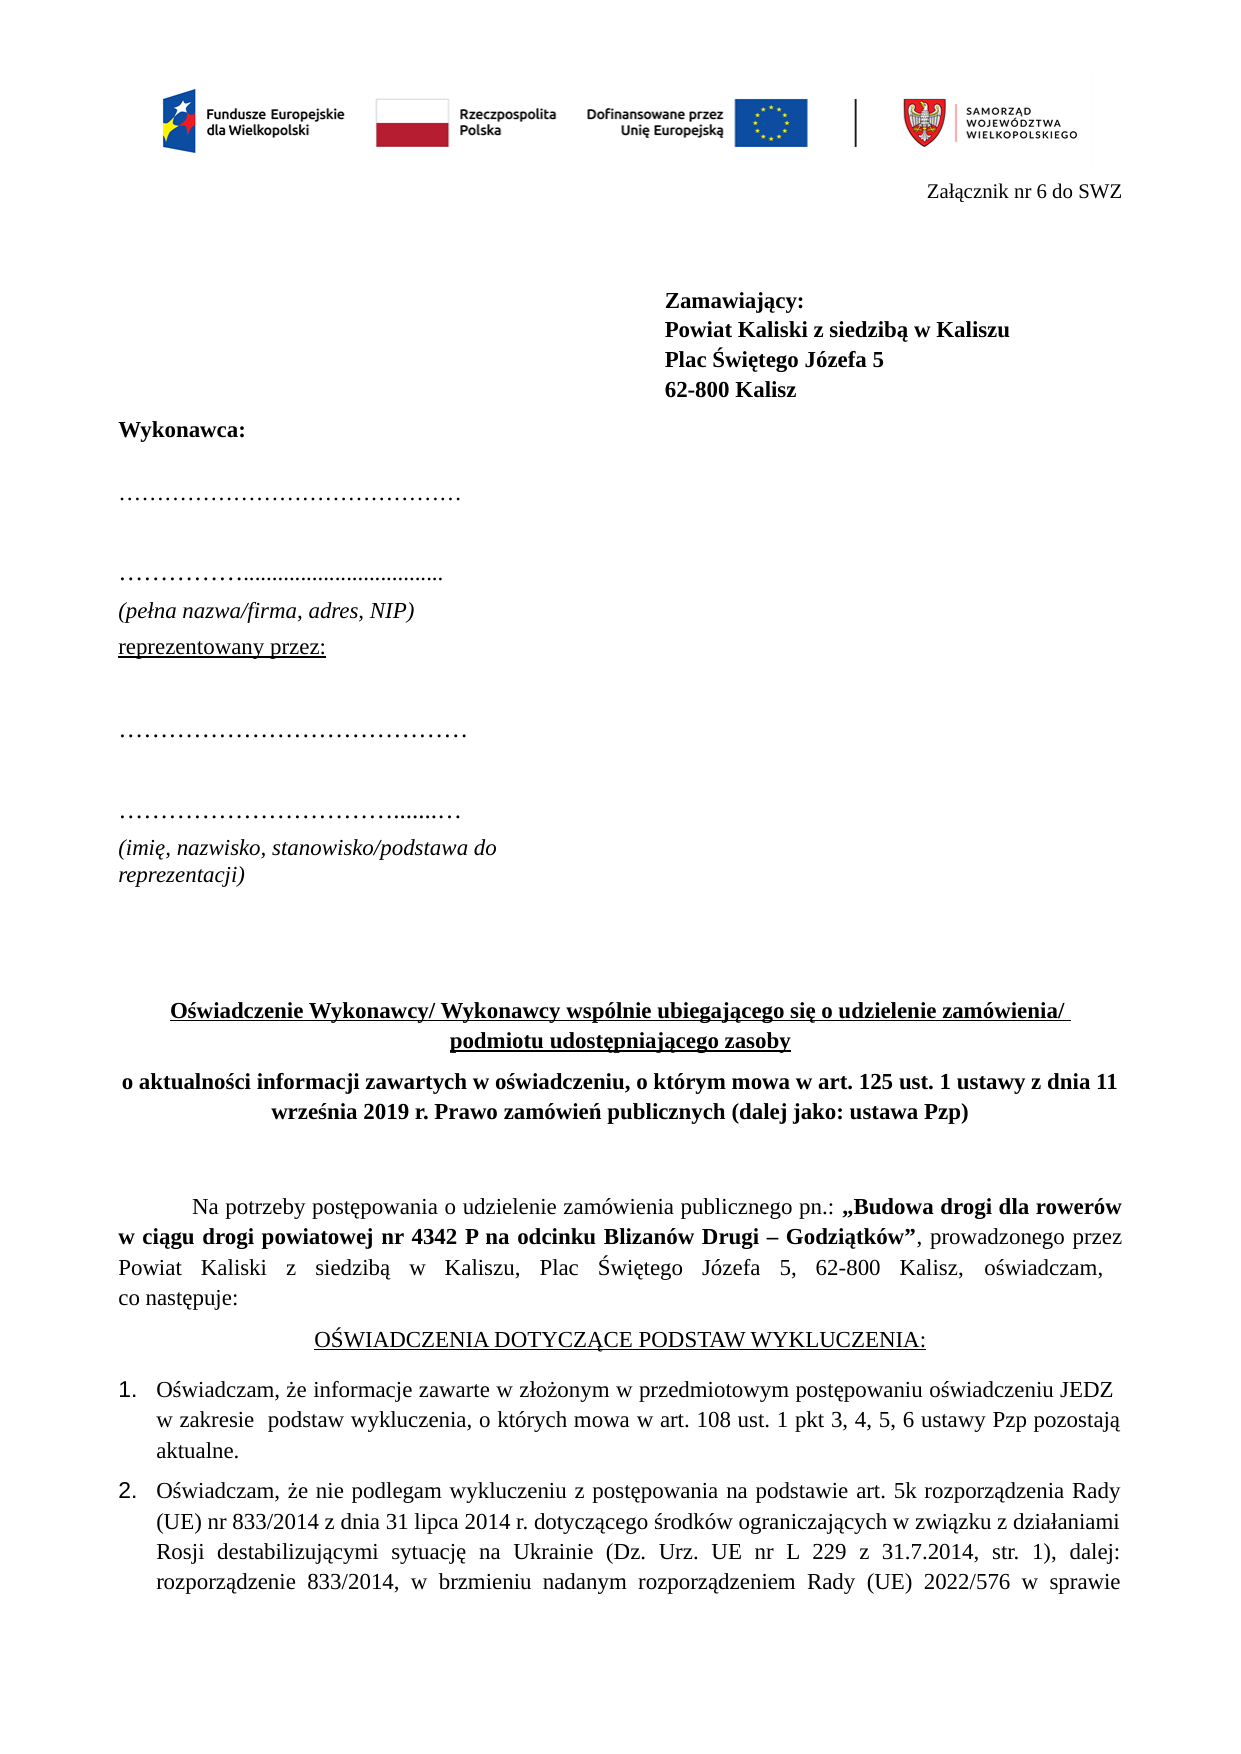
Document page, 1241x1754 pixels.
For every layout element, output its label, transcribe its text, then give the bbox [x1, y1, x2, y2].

text reprezentowany przez: [118, 633, 1122, 660]
text Na potrzeby postępowania o udzielenie zamówienia publicznego pn.: „Budowa drogi dla rowerów w ciągu drogi powiatowej nr 4342 P na odcinku Blizanów Drugi – Godziątków”, prowadzonego przez Powiat Kaliski z siedzibą w Kaliszu, Plac Świętego Józefa 5, 62-800 Kalisz, oświadczam, co następuje: [118, 1193, 1122, 1310]
list Oświadczam, że informacje zawarte w złożonym w przedmiotowym postępowaniu oświadczeniu JEDZ w zakresie podstaw wykluczenia, o których mowa w art. 108 ust. 1 pkt 3, 4, 5, 6 ustawy Pzp pozostają aktualne. [118, 1376, 1122, 1463]
text ……………................................... [118, 557, 502, 586]
text OŚWIADCZENIA DOTYCZĄCE PODSTAW WYKLUCZENIA: [118, 1326, 1122, 1353]
text ……………………………………… [118, 479, 502, 506]
text Załącznik nr 6 do SWZ [664, 179, 1122, 203]
text Plac Świętego Józefa 5 [591, 346, 1122, 373]
text (pełna nazwa/firma, adres, NIP) [118, 597, 502, 623]
text Powiat Kaliski z siedzibą w Kaliszu [634, 317, 1122, 343]
text …………………………………… [118, 714, 502, 743]
text 62-800 Kalisz [591, 376, 1122, 402]
text …………………………….......… [118, 795, 502, 824]
text (imię, nazwisko, stanowisko/podstawa do reprezentacji) [118, 834, 502, 887]
text Zamawiający: [591, 287, 1122, 313]
text Oświadczenie Wykonawcy/ Wykonawcy wspólnie ubiegającego się o udzielenie zamówienia/ podmiotu udostępniającego zasoby [118, 997, 1122, 1054]
text Wykonawca: [118, 416, 1122, 442]
picture [147, 73, 1093, 169]
text o aktualności informacji zawartych w oświadczeniu, o którym mowa w art. 125 ust. 1 ustawy z dnia 11 września 2019 r. Prawo zamówień publicznych (dalej jako: ustawa Pzp) [118, 1068, 1122, 1125]
